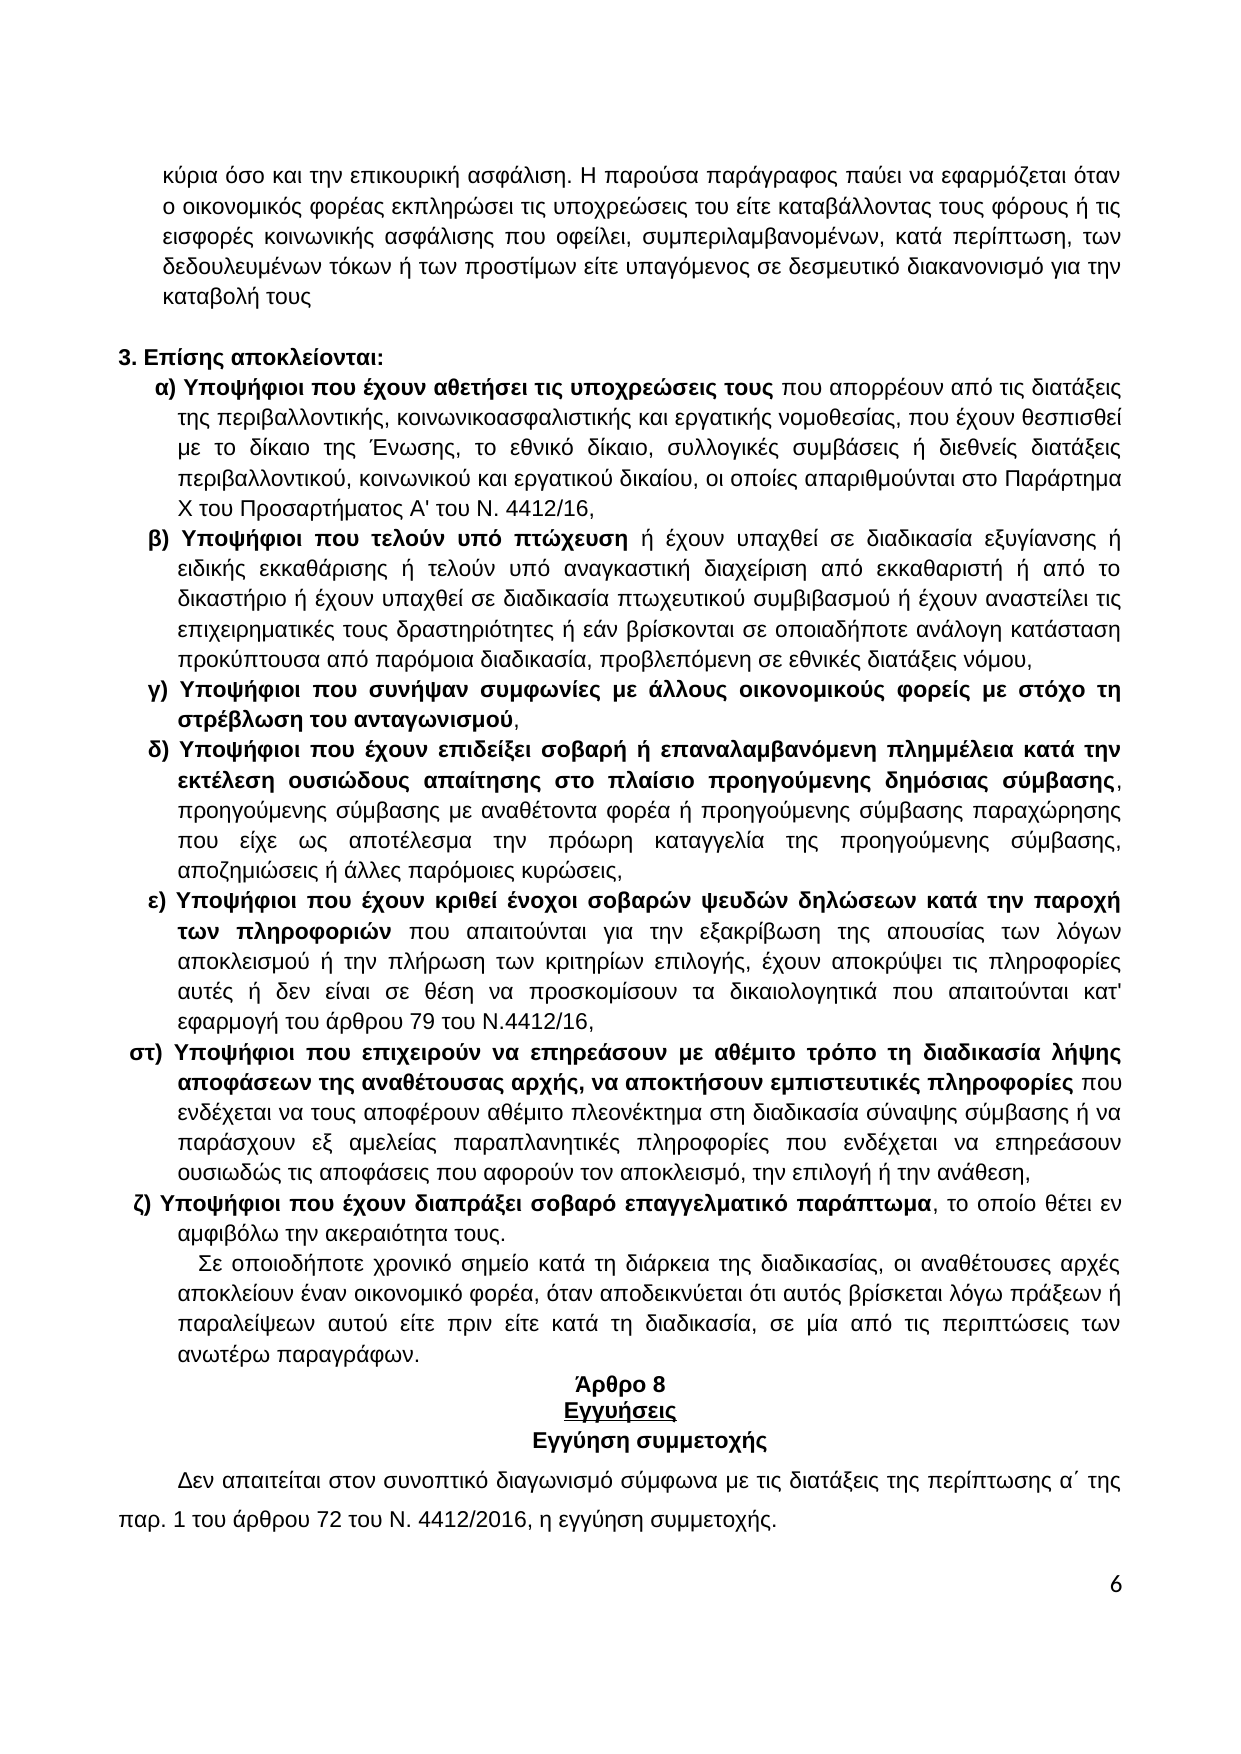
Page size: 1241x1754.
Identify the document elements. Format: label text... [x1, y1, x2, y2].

text ζ) Υποψήφιοι που έχουν διαπράξει σοβαρό επαγγελματικό παράπτωμα, το οποίο θέτει εν αμφιβόλω την ακεραιότητα τους. [133, 1189, 1122, 1246]
text Άρθρο 8 [118, 1371, 1122, 1397]
text γ) Υποψήφιοι που συνήψαν συμφωνίες με άλλους οικονομικούς φορείς με στόχο τη στρέβλωση του ανταγωνισμού, [148, 676, 1122, 733]
text β) Υποψήφιοι που τελούν υπό πτώχευση ή έχουν υπαχθεί σε διαδικασία εξυγίανσης ή ειδικής εκκαθάρισης ή τελούν υπό αναγκαστική διαχείριση από εκκαθαριστή ή από το δικαστήριο ή έχουν υπαχθεί σε διαδικασία πτωχευτικού συμβιβασμού ή έχουν αναστείλει τις επιχειρηματικές τους δραστηριότητες ή εάν βρίσκονται σε οποιαδήποτε ανάλογη κατάσταση προκύπτουσα από παρόμοια διαδικασία, προβλεπόμενη σε εθνικές διατάξεις νόμου, [148, 525, 1122, 672]
text δ) Υποψήφιοι που έχουν επιδείξει σοβαρή ή επαναλαμβανόμενη πλημμέλεια κατά την εκτέλεση ουσιώδους απαίτησης στο πλαίσιο προηγούμενης δημόσιας σύμβασης, προηγούμενης σύμβασης με αναθέτοντα φορέα ή προηγούμενης σύμβασης παραχώρησης που είχε ως αποτέλεσμα την πρόωρη καταγγελία της προηγούμενης σύμβασης, αποζημιώσεις ή άλλες παρόμοιες κυρώσεις, [148, 736, 1122, 884]
text Δεν απαιτείται στον συνοπτικό διαγωνισμό σύμφωνα με τις διατάξεις της περίπτωσης α΄ της παρ. 1 του άρθρου 72 του Ν. 4412/2016, η εγγύηση συμμετοχής. [118, 1467, 1122, 1533]
text Εγγυήσεις [118, 1397, 1122, 1423]
text στ) Υποψήφιοι που επιχειρούν να επηρεάσουν με αθέμιτο τρόπο τη διαδικασία λήψης αποφάσεων της αναθέτουσας αρχής, να αποκτήσουν εμπιστευτικές πληροφορίες που ενδέχεται να τους αποφέρουν αθέμιτο πλεονέκτημα στη διαδικασία σύναψης σύμβασης ή να παράσχουν εξ αμελείας παραπλανητικές πληροφορίες που ενδέχεται να επηρεάσουν ουσιωδώς τις αποφάσεις που αφορούν τον αποκλεισμό, την επιλογή ή την ανάθεση, [118, 1038, 1122, 1186]
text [118, 162, 1122, 310]
text Σε οποιοδήποτε χρονικό σημείο κατά τη διάρκεια της διαδικασίας, οι αναθέτουσες αρχές αποκλείουν έναν οικονομικό φορέα, όταν αποδεικνύεται ότι αυτός βρίσκεται λόγω πράξεων ή παραλείψεων αυτού είτε πριν είτε κατά τη διαδικασία, σε μία από τις περιπτώσεις των ανωτέρω παραγράφων. [133, 1250, 1122, 1367]
text 3. Επίσης αποκλείονται: [118, 344, 1122, 370]
text Εγγύηση συμμετοχής [177, 1427, 1122, 1454]
text ε) Υποψήφιοι που έχουν κριθεί ένοχοι σοβαρών ψευδών δηλώσεων κατά την παροχή των πληροφοριών που απαιτούνται για την εξακρίβωση της απουσίας των λόγων αποκλεισμού ή την πλήρωση των κριτηρίων επιλογής, έχουν αποκρύψει τις πληροφορίες αυτές ή δεν είναι σε θέση να προσκομίσουν τα δικαιολογητικά που απαιτούνται κατ' εφαρμογή του άρθρου 79 του Ν.4412/16, [148, 887, 1122, 1035]
text α) Υποψήφιοι που έχουν αθετήσει τις υποχρεώσεις τους που απορρέουν από τις διατάξεις της περιβαλλοντικής, κοινωνικοασφαλιστικής και εργατικής νομοθεσίας, που έχουν θεσπισθεί με το δίκαιο της Ένωσης, το εθνικό δίκαιο, συλλογικές συμβάσεις ή διεθνείς διατάξεις περιβαλλοντικού, κοινωνικού και εργατικού δικαίου, οι οποίες απαριθμούνται στο Παράρτημα Χ του Προσαρτήματος Α' του Ν. 4412/16, [148, 374, 1122, 521]
